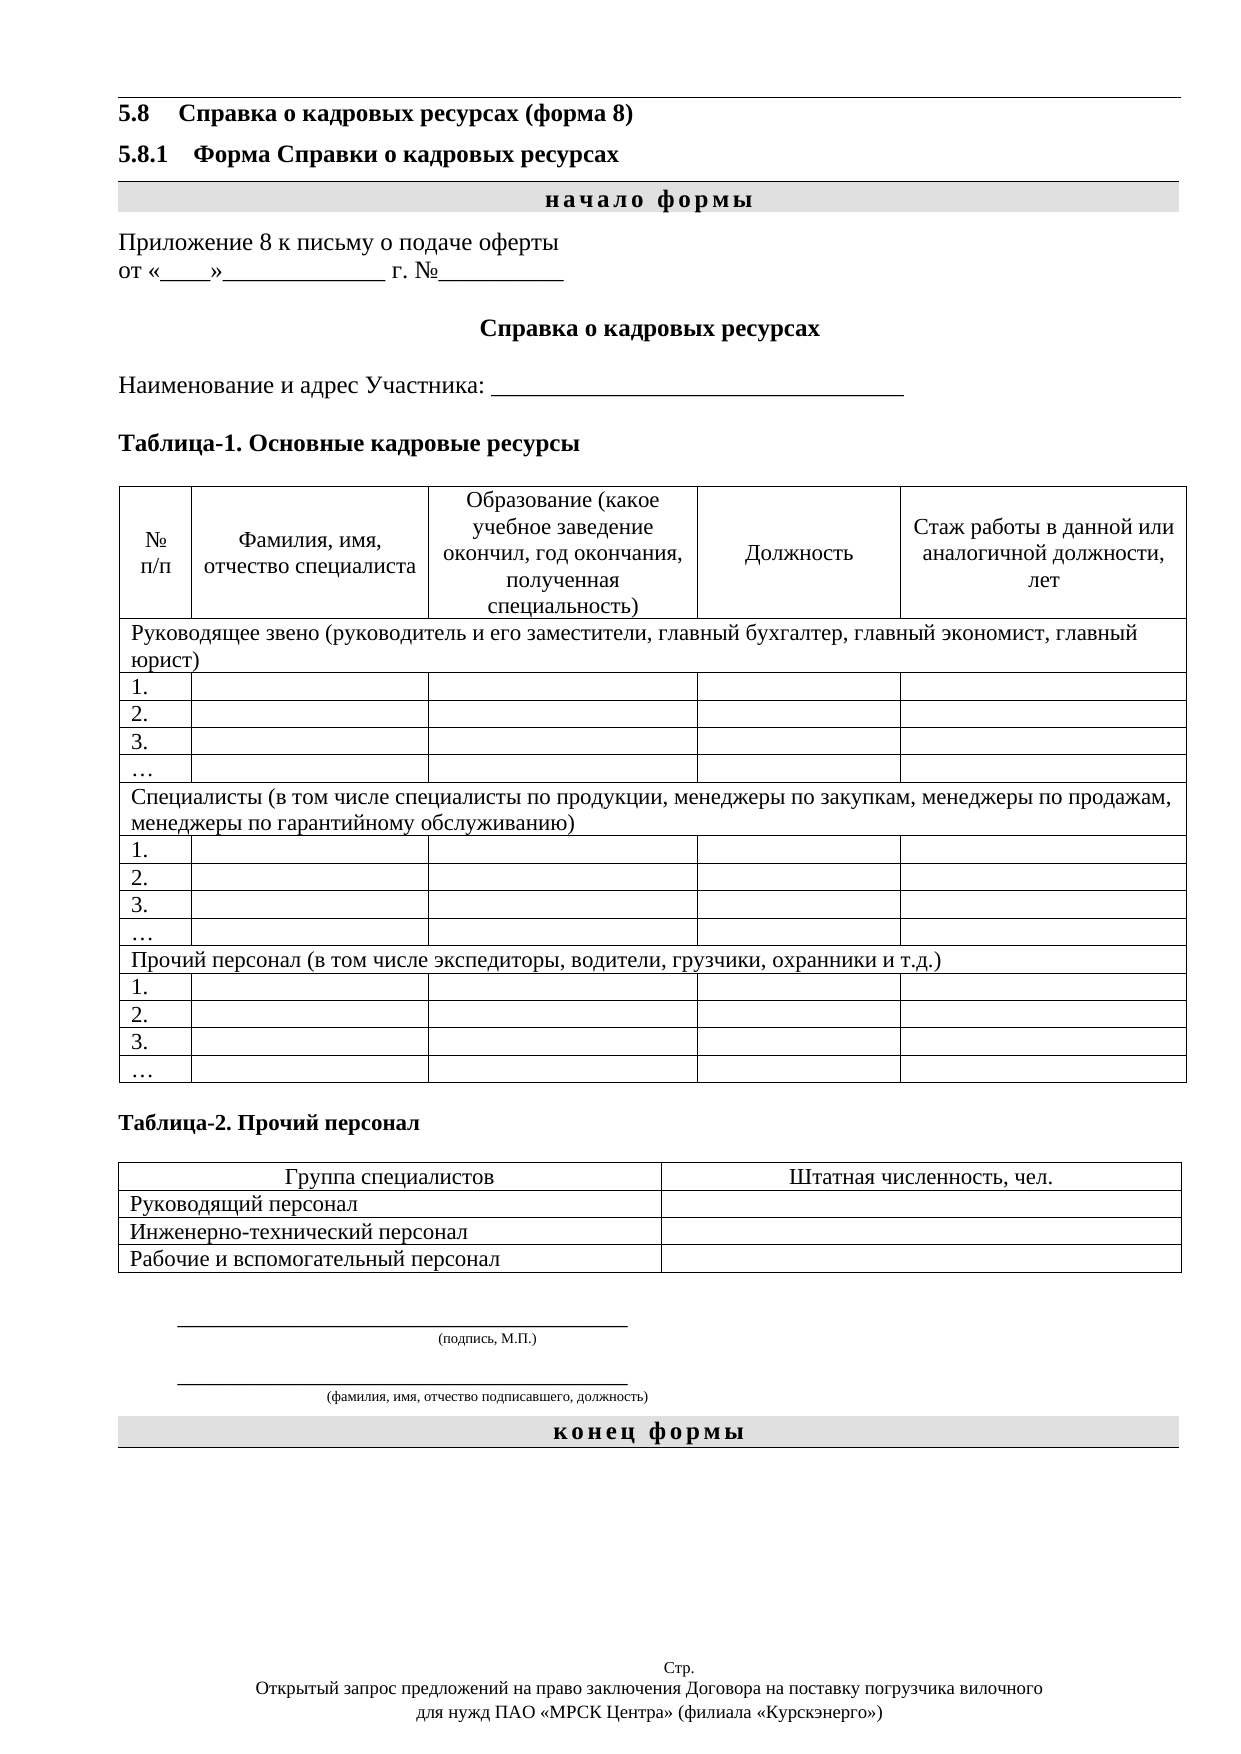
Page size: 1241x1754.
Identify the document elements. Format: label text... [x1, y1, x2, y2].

table_cell [901, 1056, 1186, 1082]
table_cell [429, 1028, 697, 1054]
table_cell Специалисты (в том числе специалисты по продукции, менеджеры по закупкам, менеджеры по продажам, менеджеры по гарантийному обслуживанию) [120, 783, 1186, 835]
table_cell [120, 864, 191, 890]
text конец формы [118, 1416, 1179, 1447]
table_cell [901, 974, 1186, 1000]
table_cell [429, 974, 697, 1000]
table_cell [192, 673, 428, 699]
table_cell [662, 1245, 1181, 1272]
table_cell [429, 864, 697, 890]
table_cell [901, 1028, 1186, 1054]
table_cell [192, 836, 428, 863]
table_cell [192, 1028, 428, 1054]
text Наименование и адрес Участника: _________________________________ [118, 371, 1181, 399]
table_cell [698, 974, 900, 1000]
table_cell … [120, 919, 191, 945]
table_cell Руководящее звено (руководитель и его заместители, главный бухгалтер, главный экономист, главный юрист) [120, 619, 1186, 672]
table_header Образование (какое учебное заведение окончил, год окончания, полученная специальность) [429, 487, 697, 618]
table_cell [192, 728, 428, 754]
table_cell Прочий персонал (в том числе экспедиторы, водители, грузчики, охранники и т.д.) [120, 946, 1186, 972]
table_cell [698, 1028, 900, 1054]
text ____________________________________ [118, 1301, 1181, 1330]
table_cell Инженерно-технический персонал [119, 1218, 661, 1244]
table_cell Руководящий персонал [119, 1191, 661, 1217]
table_cell [429, 728, 697, 754]
table_cell [192, 974, 428, 1000]
table_cell [192, 919, 428, 945]
table_cell [120, 1028, 191, 1054]
table_header Штатная численность, чел. [662, 1163, 1181, 1189]
text начало формы [118, 182, 1179, 212]
table_cell [698, 1056, 900, 1082]
table_cell [120, 701, 191, 727]
table_cell [901, 755, 1186, 782]
table_header Должность [698, 487, 900, 618]
table_cell [901, 836, 1186, 863]
table_cell … [120, 1056, 191, 1082]
table_cell [901, 701, 1186, 727]
table_cell [120, 836, 191, 863]
table_cell [429, 919, 697, 945]
table_cell [192, 864, 428, 890]
table_cell [901, 864, 1186, 890]
table_cell … [120, 755, 191, 782]
table_cell [429, 891, 697, 918]
text ____________________________________ [118, 1359, 1181, 1388]
table_header Стаж работы в данной или аналогичной должности, лет [901, 487, 1186, 618]
table_cell [662, 1191, 1181, 1217]
table_cell [120, 974, 191, 1000]
table_cell [698, 1001, 900, 1027]
table_cell [120, 891, 191, 918]
table_cell [698, 836, 900, 863]
table_cell [429, 1001, 697, 1027]
subtitle Справка о кадровых ресурсах (форма 8) [118, 98, 1181, 127]
table_cell [662, 1218, 1181, 1244]
table_cell [192, 701, 428, 727]
table_cell [429, 1056, 697, 1082]
table_cell [120, 1001, 191, 1027]
text Таблица-1. Основные кадровые ресурсы [118, 428, 1181, 457]
text (фамилия, имя, отчество подписавшего, должность) [118, 1388, 797, 1416]
table_cell [429, 755, 697, 782]
table_cell [120, 728, 191, 754]
table_cell [192, 755, 428, 782]
table_cell [901, 728, 1186, 754]
text (подпись, М.П.) [118, 1330, 797, 1359]
table_cell [120, 673, 191, 699]
text Справка о кадровых ресурсах [118, 313, 1181, 342]
table_cell [192, 1001, 428, 1027]
subtitle Форма Справки о кадровых ресурсах [118, 139, 1181, 168]
table_cell [901, 919, 1186, 945]
table_cell [698, 864, 900, 890]
table_header Группа специалистов [119, 1163, 661, 1189]
table_cell [901, 673, 1186, 699]
table_cell Рабочие и вспомогательный персонал [119, 1245, 661, 1272]
table_cell [698, 728, 900, 754]
table_cell [698, 891, 900, 918]
table_cell [429, 836, 697, 863]
table_cell [429, 701, 697, 727]
table_cell [698, 701, 900, 727]
text Приложение 8 к письму о подаче оферты от «____»_____________ г. №__________ [118, 227, 1181, 284]
table_cell [429, 673, 697, 699]
table_cell [192, 891, 428, 918]
text Таблица-2. Прочий персонал [118, 1109, 1181, 1136]
table_cell [698, 673, 900, 699]
table_cell [698, 755, 900, 782]
table_cell [698, 919, 900, 945]
table_cell [901, 1001, 1186, 1027]
table_header № п/п [120, 487, 191, 618]
table_cell [192, 1056, 428, 1082]
table_cell [901, 891, 1186, 918]
table_header Фамилия, имя, отчество специалиста [192, 487, 428, 618]
